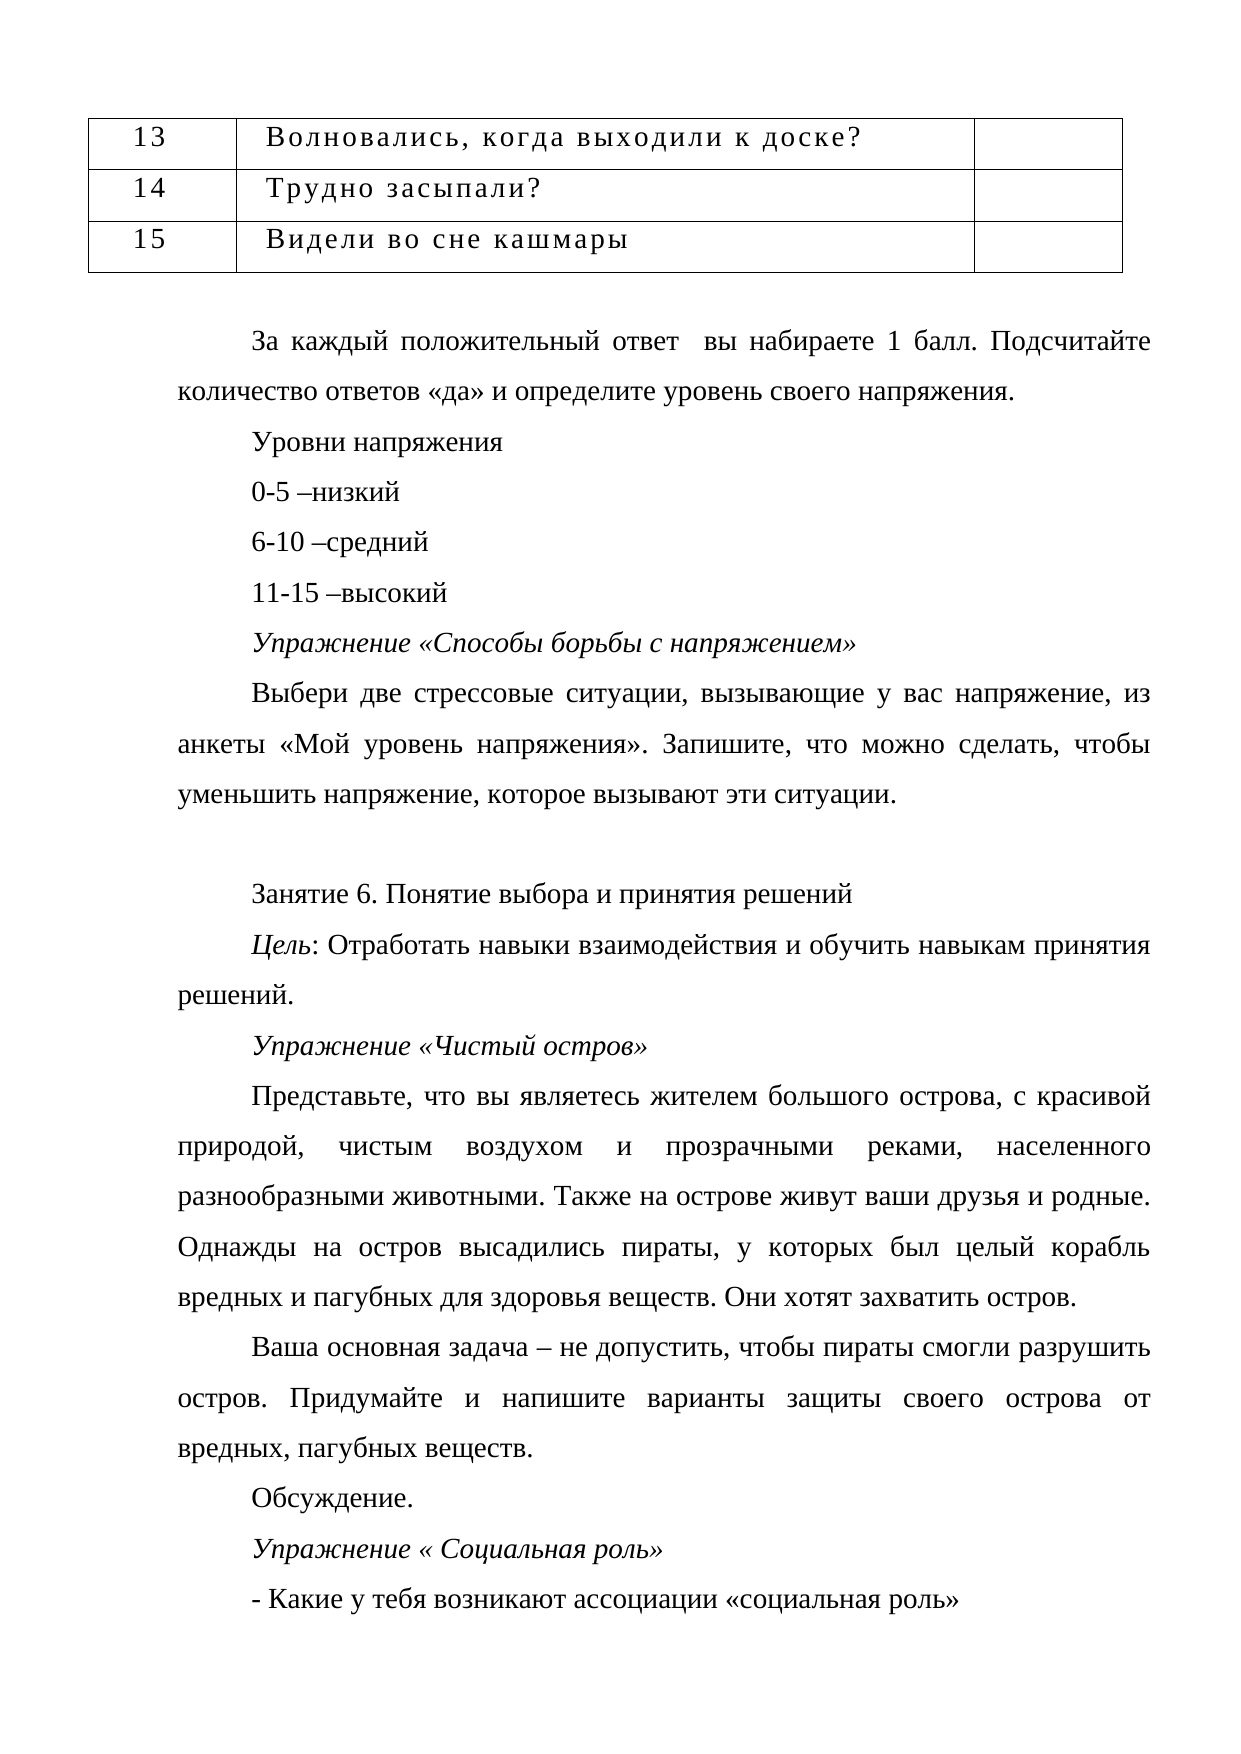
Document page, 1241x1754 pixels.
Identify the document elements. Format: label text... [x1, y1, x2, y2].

table_cell [975, 119, 1122, 169]
text Упражнение « Социальная роль» [177, 1531, 1152, 1564]
text Ваша основная задача – не допустить, чтобы пираты смогли разрушить остров. Придумайте и напишите варианты защиты своего острова от вредных, пагубных веществ. [177, 1329, 1152, 1464]
table_cell Волновались, когда выходили к доске? [237, 119, 974, 169]
text Упражнение «Способы борьбы с напряжением» [177, 625, 1152, 659]
text Цель: Отработать навыки взаимодействия и обучить навыкам принятия решений. [177, 927, 1152, 1011]
table_cell 15 [89, 222, 236, 272]
text Упражнение «Чистый остров» [177, 1028, 1152, 1061]
table_cell [975, 170, 1122, 221]
text 6-10 –средний [177, 524, 1152, 558]
text 0-5 –низкий [177, 474, 1152, 508]
text Представьте, что вы являетесь жителем большого острова, с красивой природой, чистым воздухом и прозрачными реками, населенного разнообразными животными. Также на острове живут ваши друзья и родные. Однажды на остров высадились пираты, у которых был целый корабль вредных и пагубных для здоровья веществ. Они хотят захватить остров. [177, 1078, 1152, 1313]
text Обсуждение. [177, 1480, 1152, 1514]
text Уровни напряжения [177, 424, 1152, 457]
table_cell [975, 222, 1122, 272]
text Занятие 6. Понятие выбора и принятия решений [177, 877, 1152, 910]
table_cell 13 [89, 119, 236, 169]
text Выбери две стрессовые ситуации, вызывающие у вас напряжение, из анкеты «Мой уровень напряжения». Запишите, что можно сделать, чтобы уменьшить напряжение, которое вызывают эти ситуации. [177, 675, 1152, 809]
table_cell Трудно засыпали? [237, 170, 974, 221]
text За каждый положительный ответ вы набираете 1 балл. Подсчитайте количество ответов «да» и определите уровень своего напряжения. [177, 323, 1152, 407]
table_cell Видели во сне кашмары [237, 222, 974, 272]
text 11-15 –высокий [177, 575, 1152, 608]
text - Какие у тебя возникают ассоциации «социальная роль» [177, 1581, 1152, 1614]
table_cell 14 [89, 170, 236, 221]
